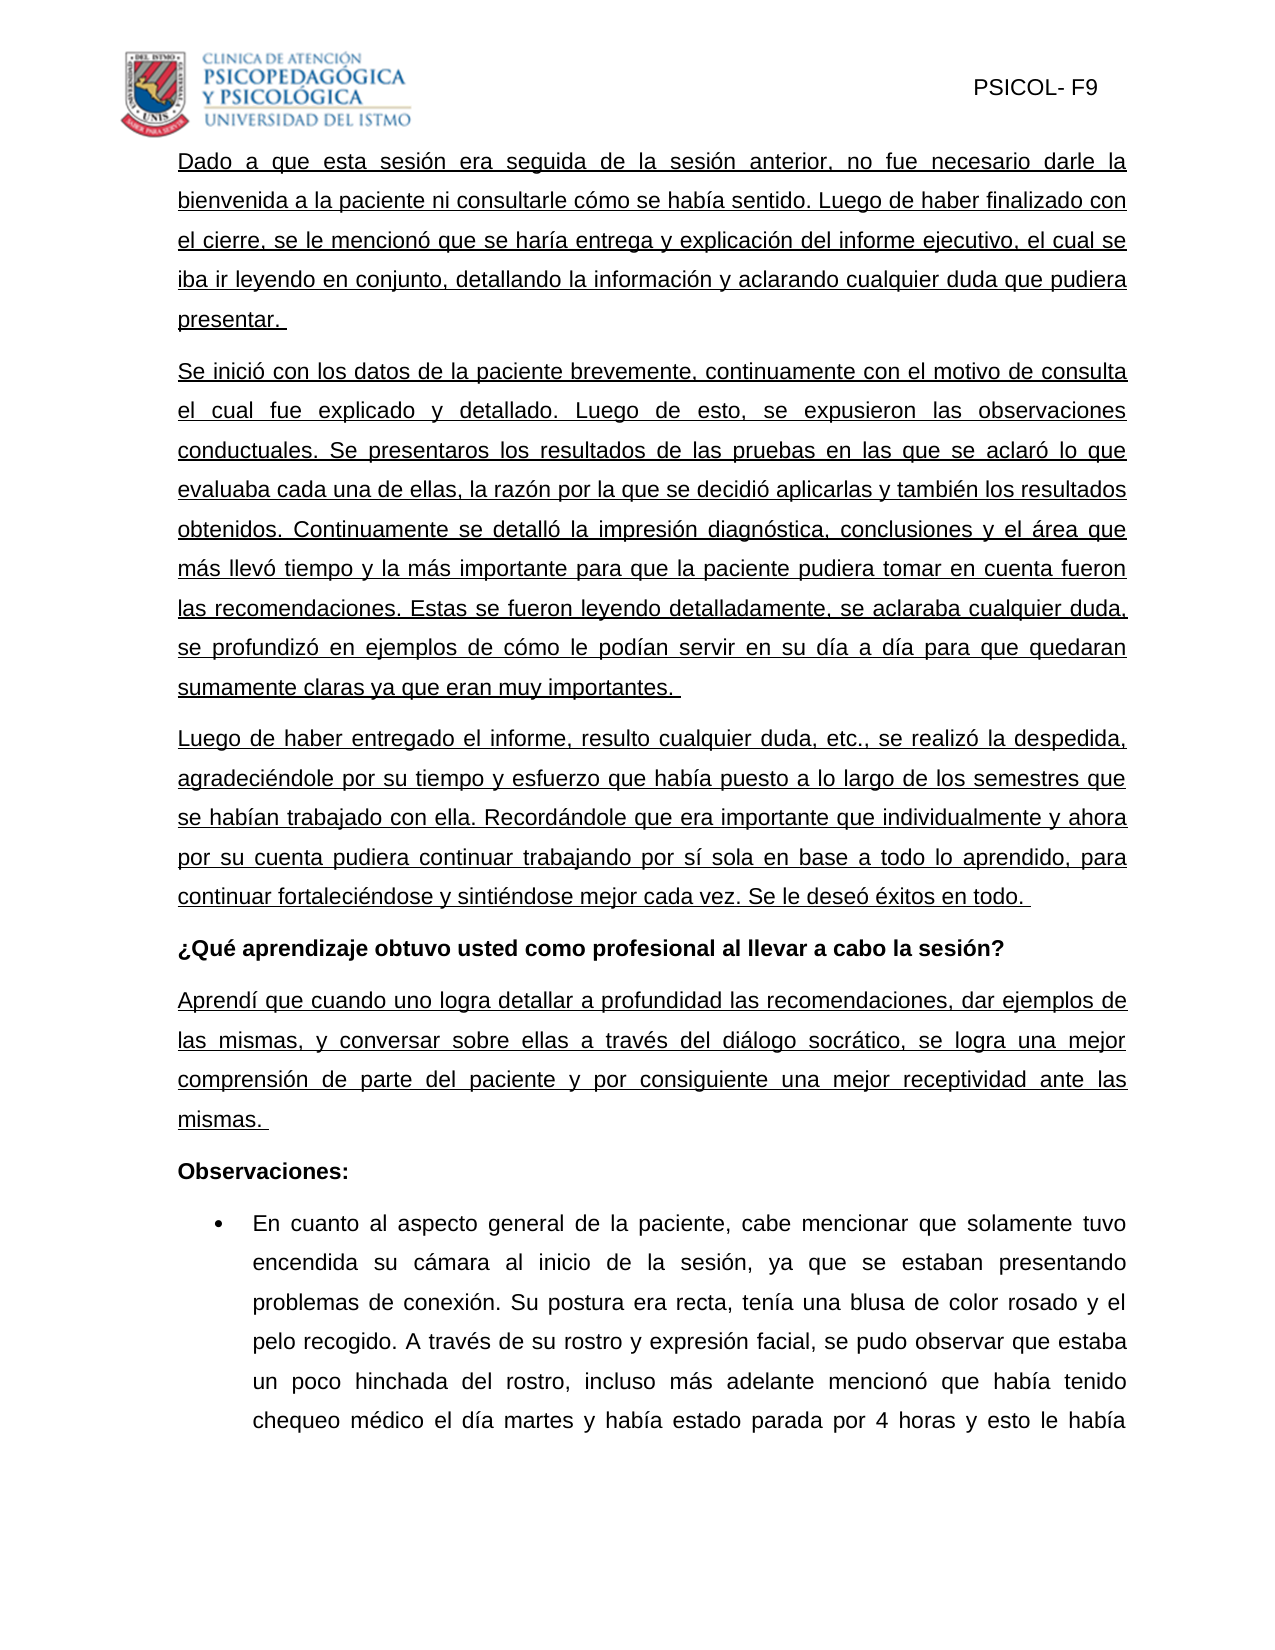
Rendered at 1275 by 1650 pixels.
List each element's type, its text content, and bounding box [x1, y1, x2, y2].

text Aprendí que cuando uno logra detallar a profundidad las recomendaciones, dar ejemplos de las mismas, y conversar sobre ellas a través del diálogo socrático, se logra una mejor comprensión de parte del paciente y por consiguiente una mejor receptividad ante las mismas. [177, 1090, 1127, 1132]
text Dado a que esta sesión era seguida de la sesión anterior, no fue necesario darle la bienvenida a la paciente ni consultarle cómo se había sentido. Luego de haber finalizado con el cierre, se le mencionó que se haría entrega y explicación del informe ejecutivo, el cual se iba ir leyendo en conjunto, detallando la información y aclarando cualquier duda que pudiera presentar. [177, 290, 1127, 332]
text Aprendí que cuando uno logra detallar a profundidad las recomendaciones, dar ejemplos de las mismas, y conversar sobre ellas a través del diálogo socrático, se logra una mejor comprensión de parte del paciente y por consiguiente una mejor receptividad ante las mismas. [177, 1011, 1127, 1089]
text Dado a que esta sesión era seguida de la sesión anterior, no fue necesario darle la bienvenida a la paciente ni consultarle cómo se había sentido. Luego de haber finalizado con el cierre, se le mencionó que se haría entrega y explicación del informe ejecutivo, el cual se iba ir leyendo en conjunto, detallando la información y aclarando cualquier duda que pudiera presentar. [177, 211, 1127, 249]
text ¿Qué aprendizaje obtuvo usted como profesional al llevar a cabo la sesión? [177, 935, 1127, 962]
text Luego de haber entregado el informe, resulto cualquier duda, etc., se realizó la despedida, agradeciéndole por su tiempo y esfuerzo que había puesto a lo largo de los semestres que se habían trabajado con ella. Recordándole que era importante que individualmente y ahora por su cuenta pudiera continuar trabajando por sí sola en base a todo lo aprendido, para continuar fortaleciéndose y sintiéndose mejor cada vez. Se le deseó éxitos en todo. [177, 868, 1127, 910]
text Observaciones: [177, 1158, 1127, 1184]
text Aprendí que cuando uno logra detallar a profundidad las recomendaciones, dar ejemplos de las mismas, y conversar sobre ellas a través del diálogo socrático, se logra una mejor comprensión de parte del paciente y por consiguiente una mejor receptividad ante las mismas. [177, 987, 1127, 1010]
picture [65, 20, 437, 148]
text Dado a que esta sesión era seguida de la sesión anterior, no fue necesario darle la bienvenida a la paciente ni consultarle cómo se había sentido. Luego de haber finalizado con el cierre, se le mencionó que se haría entrega y explicación del informe ejecutivo, el cual se iba ir leyendo en conjunto, detallando la información y aclarando cualquier duda que pudiera presentar. [177, 171, 1127, 210]
text Luego de haber entregado el informe, resulto cualquier duda, etc., se realizó la despedida, agradeciéndole por su tiempo y esfuerzo que había puesto a lo largo de los semestres que se habían trabajado con ella. Recordándole que era importante que individualmente y ahora por su cuenta pudiera continuar trabajando por sí sola en base a todo lo aprendido, para continuar fortaleciéndose y sintiéndose mejor cada vez. Se le deseó éxitos en todo. [177, 749, 1127, 827]
text Dado a que esta sesión era seguida de la sesión anterior, no fue necesario darle la bienvenida a la paciente ni consultarle cómo se había sentido. Luego de haber finalizado con el cierre, se le mencionó que se haría entrega y explicación del informe ejecutivo, el cual se iba ir leyendo en conjunto, detallando la información y aclarando cualquier duda que pudiera presentar. [177, 250, 1127, 289]
text Luego de haber entregado el informe, resulto cualquier duda, etc., se realizó la despedida, agradeciéndole por su tiempo y esfuerzo que había puesto a lo largo de los semestres que se habían trabajado con ella. Recordándole que era importante que individualmente y ahora por su cuenta pudiera continuar trabajando por sí sola en base a todo lo aprendido, para continuar fortaleciéndose y sintiéndose mejor cada vez. Se le deseó éxitos en todo. [177, 828, 1127, 867]
